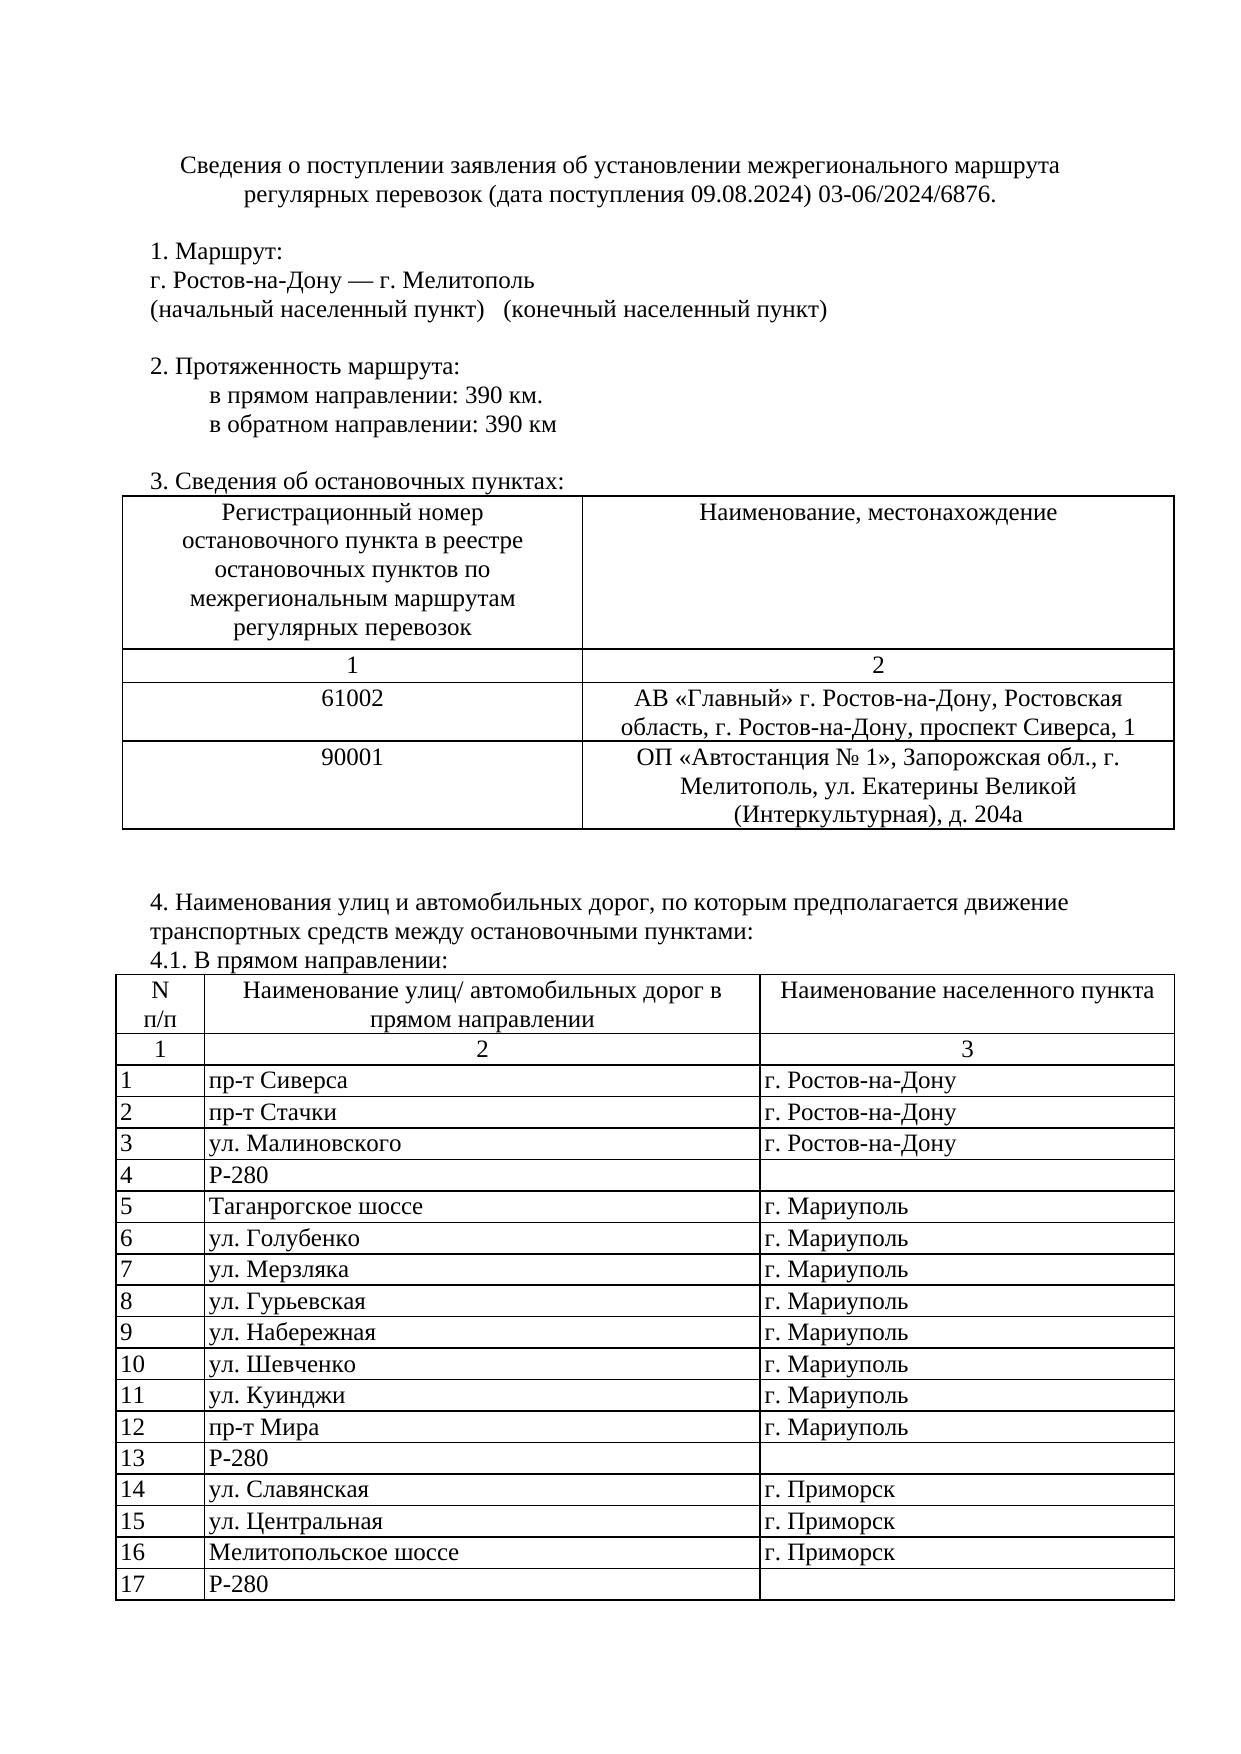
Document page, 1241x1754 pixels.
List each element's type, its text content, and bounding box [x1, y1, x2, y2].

table_header Наименование, местонахождение [583, 497, 1173, 648]
text 4.1. В прямом направлении: [150, 945, 1090, 973]
table_cell г. Ростов-на-Дону [761, 1129, 1174, 1158]
table_cell 61002 [123, 683, 582, 740]
table_cell 2 [583, 650, 1173, 681]
table_cell ул. Шевченко [205, 1349, 759, 1379]
table_cell ул. Малиновского [205, 1129, 759, 1158]
table_cell ул. Гурьевская [205, 1286, 759, 1316]
table_cell ОП «Автостанция № 1», Запорожская обл., г. Мелитополь, ул. Екатерины Великой (Интеркультурная), д. 204а [583, 742, 1173, 828]
table_cell 11 [117, 1380, 204, 1410]
text Сведения о поступлении заявления об установлении межрегионального маршрута регулярных перевозок (дата поступления 09.08.2024) 03-06/2024/6876. [150, 150, 1090, 207]
table_cell пр-т Стачки [205, 1097, 759, 1127]
table_cell 3 [761, 1034, 1174, 1064]
table_cell г. Мариуполь [761, 1223, 1174, 1253]
table_cell Таганрогское шоссе [205, 1192, 759, 1221]
table_header Наименование улиц/ автомобильных дорог в прямом направлении [205, 975, 759, 1033]
table_cell ул. Славянская [205, 1475, 759, 1504]
table_cell 1 [117, 1034, 204, 1064]
table_cell 15 [117, 1506, 204, 1536]
text 1. Маршрут: [150, 236, 1090, 265]
table_cell 2 [205, 1034, 759, 1064]
table_cell Р-280 [205, 1443, 759, 1473]
table_cell 13 [117, 1443, 204, 1473]
table_cell Мелитопольское шоссе [205, 1538, 759, 1567]
table_cell Р-280 [205, 1569, 759, 1599]
table_cell ул. Набережная [205, 1317, 759, 1347]
table_cell 10 [117, 1349, 204, 1379]
table_cell г. Мариуполь [761, 1192, 1174, 1221]
text в прямом направлении: 390 км. [150, 380, 1090, 409]
text 4. Наименования улиц и автомобильных дорог, по которым предполагается движение транспортных средств между остановочными пунктами: [150, 887, 1090, 945]
table_cell [761, 1160, 1174, 1190]
table_cell 1 [117, 1066, 204, 1096]
table_header Регистрационный номер остановочного пункта в реестре остановочных пунктов по межрегиональным маршрутам регулярных перевозок [123, 497, 582, 648]
table_cell 3 [117, 1129, 204, 1158]
table_cell ул. Куинджи [205, 1380, 759, 1410]
table_cell 5 [117, 1192, 204, 1221]
table_cell г. Мариуполь [761, 1255, 1174, 1284]
table_cell пр-т Мира [205, 1412, 759, 1442]
table_cell 8 [117, 1286, 204, 1316]
table_cell 4 [117, 1160, 204, 1190]
text (начальный населенный пункт) (конечный населенный пункт) [150, 294, 1090, 322]
text г. Ростов-на-Дону — г. Мелитополь [150, 265, 1090, 294]
table_cell 7 [117, 1255, 204, 1284]
table_cell [761, 1443, 1174, 1473]
table_cell 12 [117, 1412, 204, 1442]
table_cell г. Мариуполь [761, 1349, 1174, 1379]
table_cell г. Мариуполь [761, 1286, 1174, 1316]
table_cell 17 [117, 1569, 204, 1599]
table_cell [761, 1569, 1174, 1599]
text 2. Протяженность маршрута: [150, 351, 1090, 380]
table_header N п/п [117, 975, 204, 1033]
table_cell г. Приморск [761, 1506, 1174, 1536]
table_header Наименование населенного пункта [761, 975, 1174, 1033]
table_cell 16 [117, 1538, 204, 1567]
table_cell г. Ростов-на-Дону [761, 1066, 1174, 1096]
table_cell г. Мариуполь [761, 1317, 1174, 1347]
table_cell 6 [117, 1223, 204, 1253]
table_cell 1 [123, 650, 582, 681]
table_cell г. Мариуполь [761, 1380, 1174, 1410]
table_cell Р-280 [205, 1160, 759, 1190]
text в обратном направлении: 390 км [150, 409, 1090, 437]
table_cell 2 [117, 1097, 204, 1127]
table_cell г. Приморск [761, 1475, 1174, 1504]
table_cell 9 [117, 1317, 204, 1347]
table_cell 90001 [123, 742, 582, 828]
table_cell ул. Мерзляка [205, 1255, 759, 1284]
table_cell ул. Центральная [205, 1506, 759, 1536]
table_cell пр-т Сиверса [205, 1066, 759, 1096]
table_cell АВ «Главный» г. Ростов-на-Дону, Ростовская область, г. Ростов-на-Дону, проспект Сиверса, 1 [583, 683, 1173, 740]
table_cell г. Ростов-на-Дону [761, 1097, 1174, 1127]
table_cell г. Приморск [761, 1538, 1174, 1567]
text 3. Сведения об остановочных пунктах: [150, 466, 1090, 495]
table_cell ул. Голубенко [205, 1223, 759, 1253]
table_cell 14 [117, 1475, 204, 1504]
table_cell г. Мариуполь [761, 1412, 1174, 1442]
